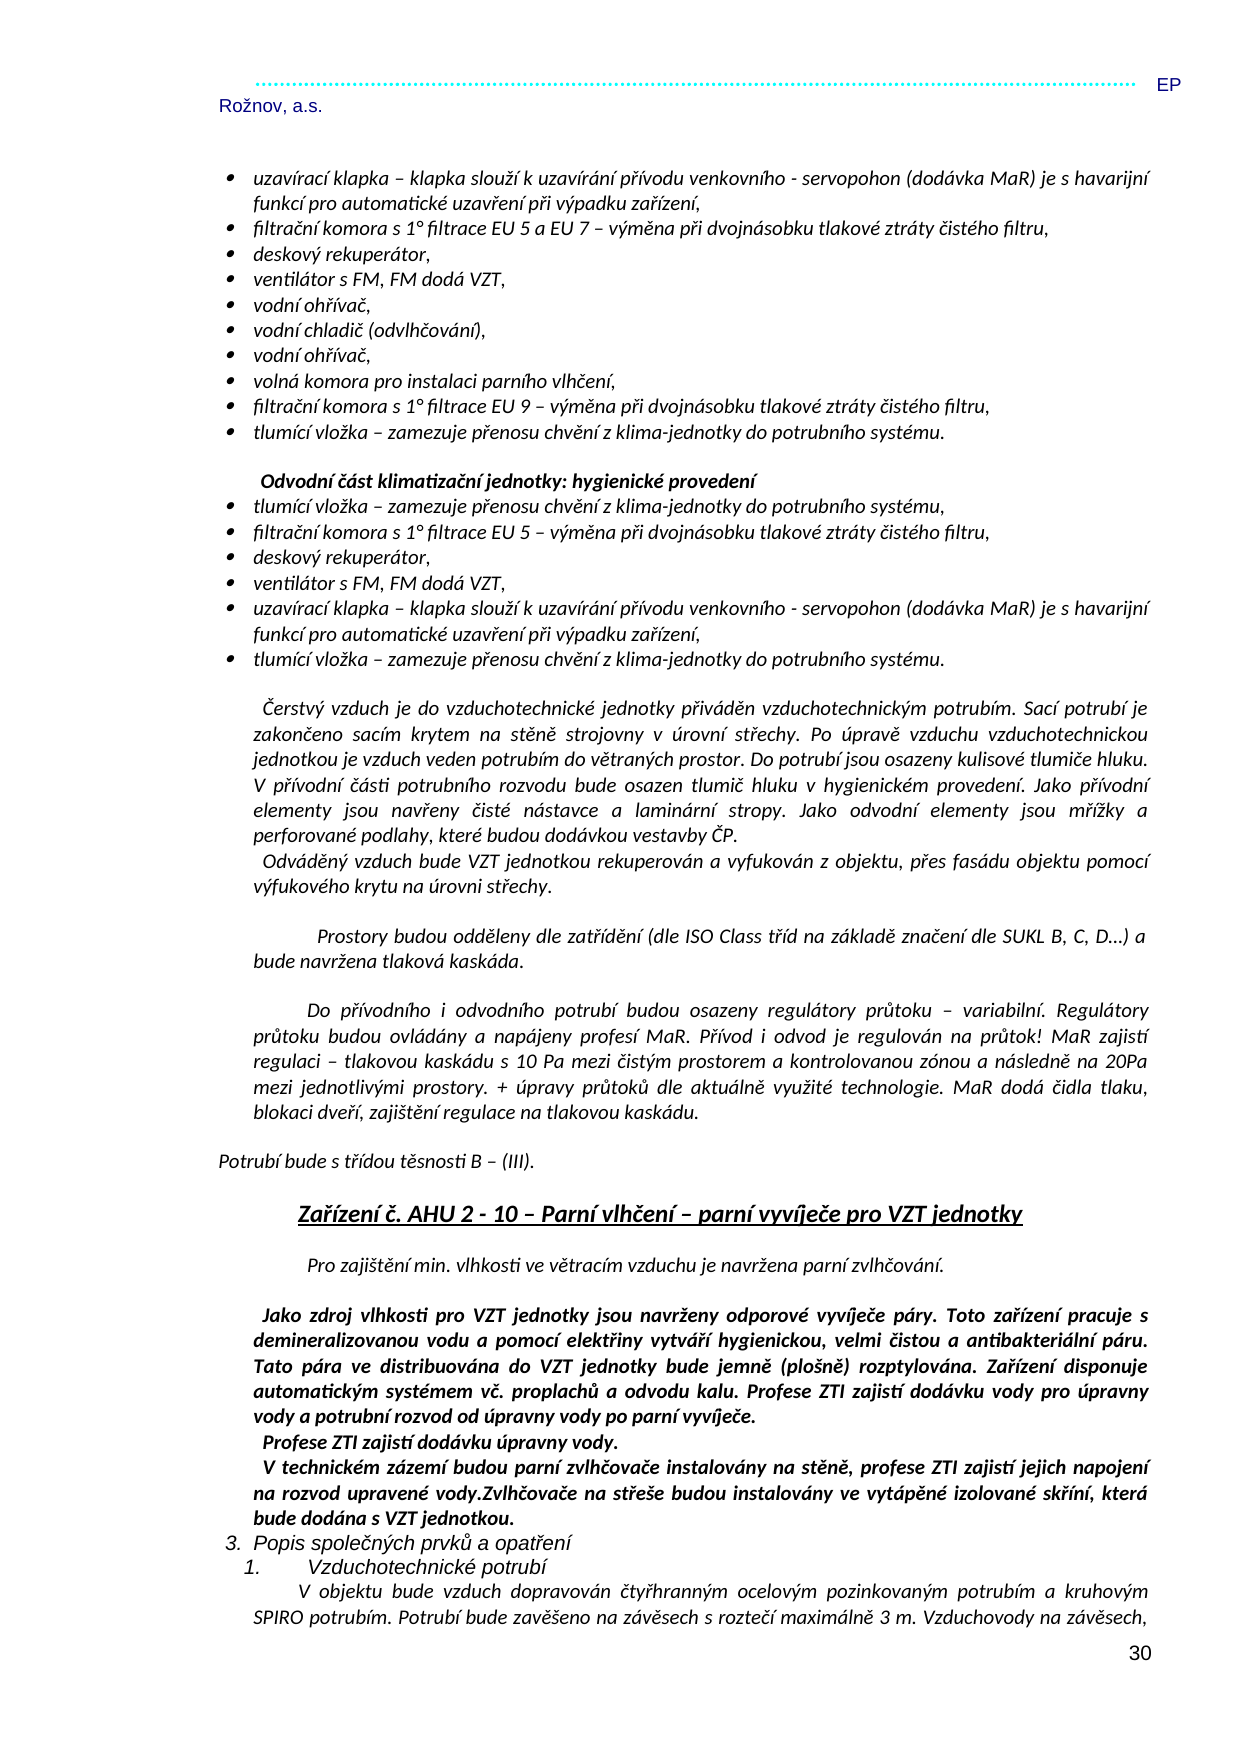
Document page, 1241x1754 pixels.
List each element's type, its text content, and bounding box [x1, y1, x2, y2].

list Popis společných prvků a opatření [225, 1531, 1152, 1555]
text Pro zajištění min. vlhkosti ve větracím vzduchu je navržena parní zvlhčování. [253, 1253, 1152, 1278]
list uzavírací klapka – klapka slouží k uzavírání přívodu venkovního - servopohon (dodávka MaR) je s havarijní funkcí pro automatické uzavření při výpadku zařízení, [225, 595, 1152, 646]
text V technickém zázemí budou parní zvlhčovače instalovány na stěně, profese ZTI zajistí jejich napojení na rozvod upravené vody.Zvlhčovače na střeše budou instalovány ve vytápěné izolované skříní, která bude dodána s VZT jednotkou. [253, 1454, 1152, 1531]
text Čerstvý vzduch je do vzduchotechnické jednotky přiváděn vzduchotechnickým potrubím. Sací potrubí je zakončeno sacím krytem na stěně strojovny v úrovní střechy. Po úpravě vzduchu vzduchotechnickou jednotkou je vzduch veden potrubím do větraných prostor. Do potrubí jsou osazeny kulisové tlumiče hluku. V přívodní části potrubního rozvodu bude osazen tlumič hluku v hygienickém provedení. Jako přívodní elementy jsou navřeny čisté nástavce a laminární stropy. Jako odvodní elementy jsou mřížky a perforované podlahy, které budou dodávkou vestavby ČP. [253, 696, 1152, 848]
text Do přívodního i odvodního potrubí budou osazeny regulátory průtoku – variabilní. Regulátory průtoku budou ovládány a napájeny profesí MaR. Přívod i odvod je regulován na průtok! MaR zajistí regulaci – tlakovou kaskádu s 10 Pa mezi čistým prostorem a kontrolovanou zónou a následně na 20Pa mezi jednotlivými prostory. + úpravy průtoků dle aktuálně využité technologie. MaR dodá čidla tlaku, blokaci dveří, zajištění regulace na tlakovou kaskádu. [253, 998, 1152, 1125]
text Odvodní část klimatizační jednotky: hygienické provedení [218, 468, 1152, 494]
text Jako zdroj vlhkosti pro VZT jednotky jsou navrženy odporové vyvíječe páry. Toto zařízení pracuje s demineralizovanou vodu a pomocí elektřiny vytváří hygienickou, velmi čistou a antibakteriální páru. Tato pára ve distribuována do VZT jednotky bude jemně (plošně) rozptylována. Zařízení disponuje automatickým systémem vč. proplachů a odvodu kalu. Profese ZTI zajistí dodávku vody pro úpravny vody a potrubní rozvod od úpravny vody po parní vyvíječe. [253, 1302, 1152, 1429]
text Potrubí bude s třídou těsnosti B – (III). [218, 1149, 1152, 1174]
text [253, 1579, 1152, 1629]
list filtrační komora s 1° filtrace EU 9 – výměna při dvojnásobku tlakové ztráty čistého filtru, [225, 393, 1152, 419]
text Odváděný vzduch bude VZT jednotkou rekuperován a vyfukován z objektu, přes fasádu objektu pomocí výfukového krytu na úrovni střechy. [253, 848, 1152, 899]
list ventilátor s FM, FM dodá VZT, [225, 266, 1152, 292]
list tlumící vložka – zamezuje přenosu chvění z klima-jednotky do potrubního systému. [225, 419, 1152, 444]
text Prostory budou odděleny dle zatřídění (dle ISO Class tříd na základě značení dle SUKL B, C, D…) a bude navržena tlaková kaskáda. [253, 923, 1152, 974]
list vodní ohřívač, [225, 343, 1152, 368]
list Vzduchotechnické potrubí [244, 1555, 1152, 1579]
list tlumící vložka – zamezuje přenosu chvění z klima-jednotky do potrubního systému. [225, 646, 1152, 672]
list deskový rekuperátor, [225, 544, 1152, 570]
list vodní ohřívač, [225, 292, 1152, 317]
list uzavírací klapka – klapka slouží k uzavírání přívodu venkovního - servopohon (dodávka MaR) je s havarijní funkcí pro automatické uzavření při výpadku zařízení, [225, 165, 1152, 216]
text Zařízení č. AHU 2 - 10 – Parní vlhčení – parní vyvíječe pro VZT jednotky [253, 1198, 1152, 1229]
list deskový rekuperátor, [225, 241, 1152, 266]
list ventilátor s FM, FM dodá VZT, [225, 570, 1152, 595]
list vodní chladič (odvlhčování), [225, 317, 1152, 343]
list filtrační komora s 1° filtrace EU 5 – výměna při dvojnásobku tlakové ztráty čistého filtru, [225, 519, 1152, 544]
text Profese ZTI zajistí dodávku úpravny vody. [253, 1429, 1152, 1454]
list volná komora pro instalaci parního vlhčení, [225, 368, 1152, 393]
list tlumící vložka – zamezuje přenosu chvění z klima-jednotky do potrubního systému, [225, 494, 1152, 519]
list filtrační komora s 1° filtrace EU 5 a EU 7 – výměna při dvojnásobku tlakové ztráty čistého filtru, [225, 216, 1152, 241]
